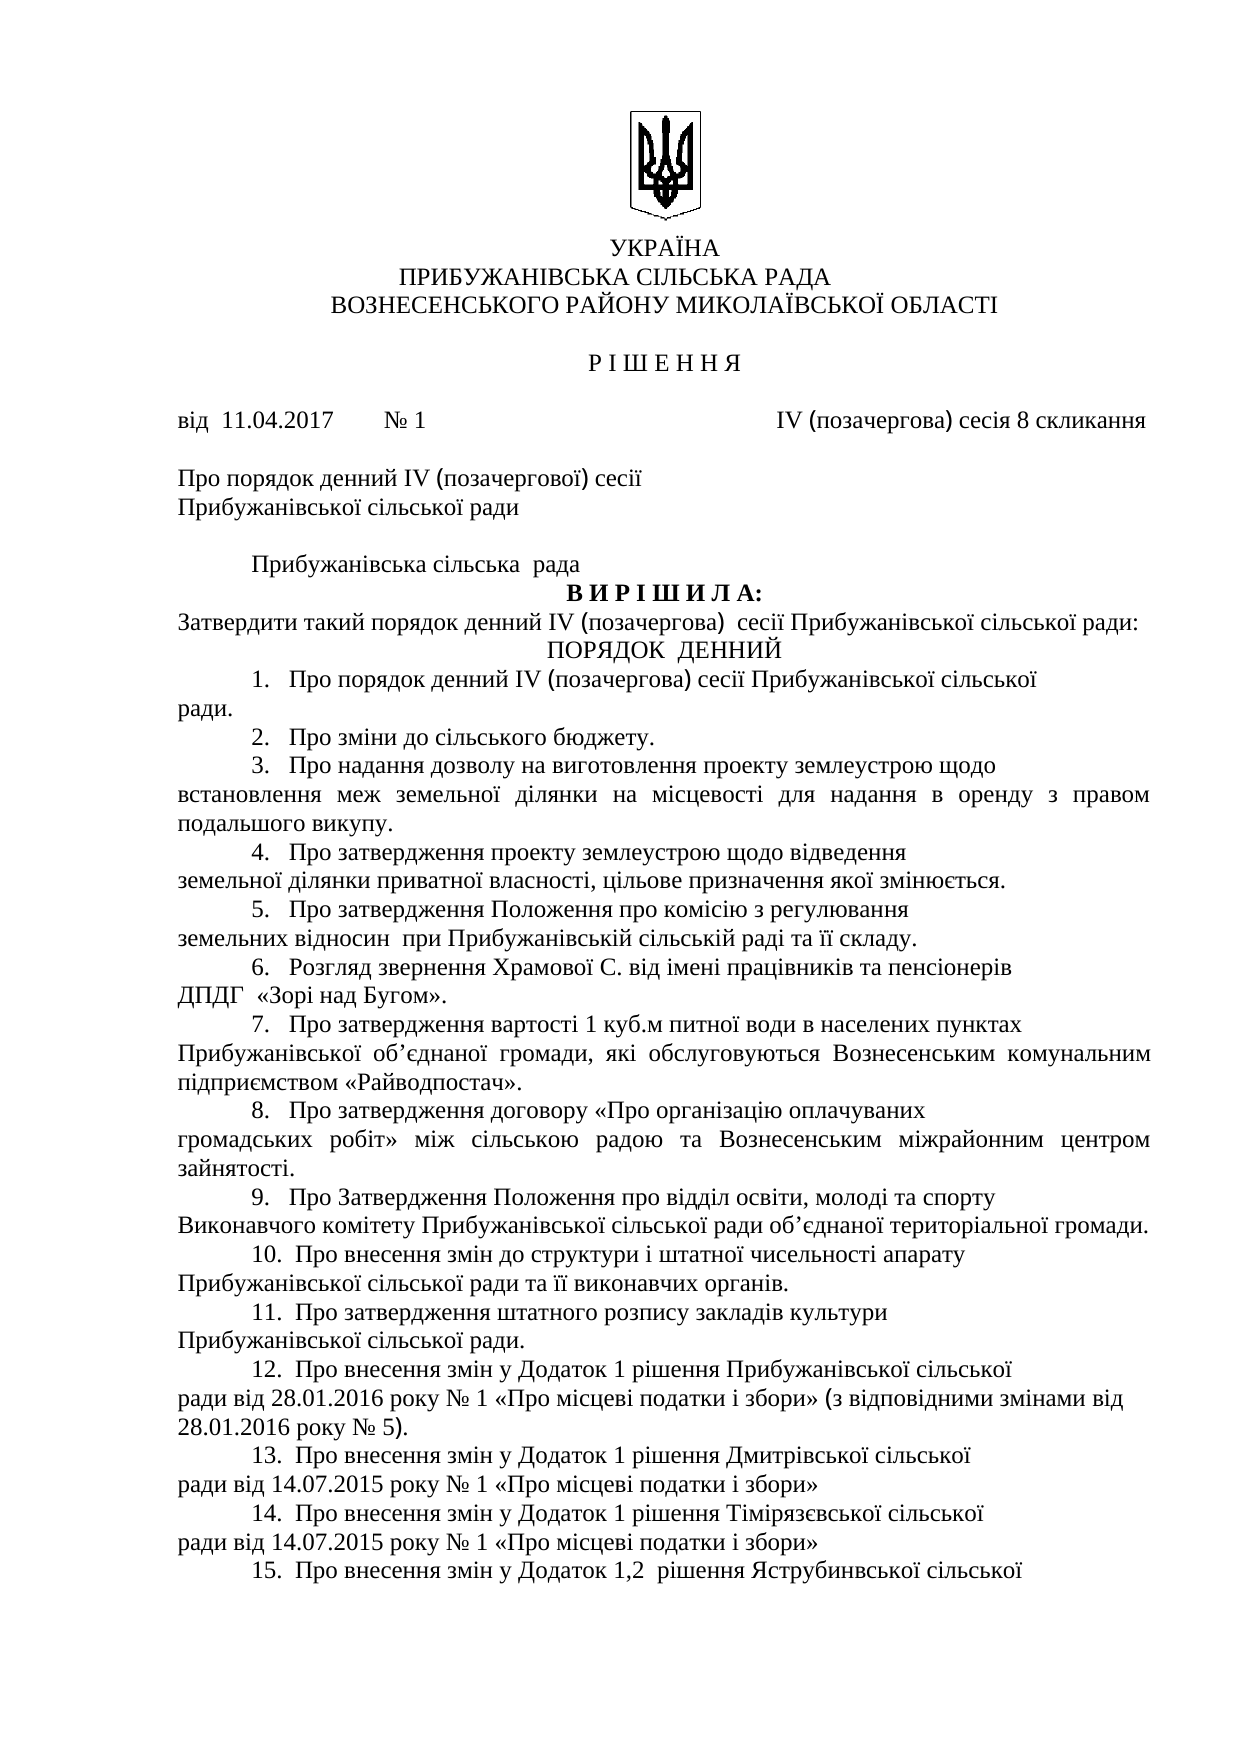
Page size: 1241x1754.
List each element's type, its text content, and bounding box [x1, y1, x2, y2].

list Про внесення змін у Додаток 1 рішення Прибужанівської сільської [251, 1354, 1152, 1383]
text Р І Ш Е Н Н Я [177, 348, 1152, 377]
list Про зміни до сільського бюджету. [251, 722, 1152, 751]
list Розгляд звернення Храмової С. від імені працівників та пенсіонерів [251, 952, 1152, 981]
text В И Р I Ш И Л А: [177, 578, 1152, 607]
text ради від 14.07.2015 року № 1 «Про місцеві податки і збори» [177, 1527, 1152, 1556]
text Прибужанівської сільської ради. [177, 1326, 1152, 1354]
picture [627, 109, 703, 223]
text ради. [177, 693, 1152, 722]
list Про затвердження проекту землеустрою щодо відведення [251, 837, 1152, 866]
list Про затвердження штатного розпису закладів культури [251, 1297, 1152, 1326]
list Про внесення змін у Додаток 1,2 рішення Яструбинвської сільської [251, 1556, 1152, 1584]
list Про внесення змін до структури і штатної чисельності апарату [251, 1239, 1152, 1268]
text Виконавчого комітету Прибужанівської сільської ради об’єднаної територіальної громади. [177, 1211, 1152, 1239]
list Про затвердження договору «Про організацію оплачуваних [251, 1096, 1152, 1124]
text від 11.04.2017 № 1 ІV ﴾позачергова﴿ сесія 8 скликання [177, 406, 1152, 434]
text ради від 14.07.2015 року № 1 «Про місцеві податки і збори» [177, 1469, 1152, 1498]
list Про порядок денний ІV ﴾позачергова﴿ сесії Прибужанівської сільської [251, 664, 1152, 693]
list Про надання дозволу на виготовлення проекту землеустрою щодо [251, 751, 1152, 779]
list Про внесення змін у Додаток 1 рішення Дмитрівської сільської [251, 1441, 1152, 1469]
list Про затвердження Положення про комісію з регулювання [251, 894, 1152, 923]
text ВОЗНЕСЕНСЬКОГО РАЙОНУ МИКОЛАЇВСЬКОЇ ОБЛАСТІ [177, 291, 1152, 319]
text Затвердити такий порядок денний ІV ﴾позачергова﴿ сесії Прибужанівської сільської ради: [177, 607, 1152, 636]
text Про порядок денний ІV ﴾позачергової﴿ сесії [177, 463, 1152, 492]
text ДПДГ «Зорі над Бугом». [177, 981, 1152, 1009]
list Про затвердження вартості 1 куб.м питної води в населених пунктах [251, 1009, 1152, 1038]
text земельних відносин при Прибужанівській сільській раді та її складу. [177, 923, 1152, 952]
text Прибужанівської сільської ради та її виконавчих органів. [177, 1268, 1152, 1297]
list Про Затвердження Положення про відділ освіти, молоді та спорту [251, 1182, 1152, 1211]
text УКРАЇНА [177, 233, 1152, 262]
text ПРИБУЖАНІВСЬКА СІЛЬСЬКА РАДА [325, 262, 1152, 291]
text Прибужанівської об’єднаної громади, які обслуговуються Вознесенським комунальним підприємством «Райводпостач». [177, 1038, 1152, 1096]
text земельної ділянки приватної власності, цільове призначення якої змінюється. [177, 866, 1152, 894]
text встановлення меж земельної ділянки на місцевості для надання в оренду з правом подальшого викупу. [177, 779, 1152, 837]
text Прибужанівська сільська рада [177, 549, 1152, 578]
text ПОРЯДОК ДЕННИЙ [177, 636, 1152, 664]
text Прибужанівської сільської ради [177, 492, 1152, 521]
list Про внесення змін у Додаток 1 рішення Тімірязєвської сільської [251, 1498, 1152, 1527]
text ради від 28.01.2016 року № 1 «Про місцеві податки і збори» ﴾з відповідними змінами від 28.01.2016 року № 5﴿. [177, 1383, 1152, 1441]
text громадських робіт» між сільською радою та Вознесенським міжрайонним центром зайнятості. [177, 1124, 1152, 1182]
